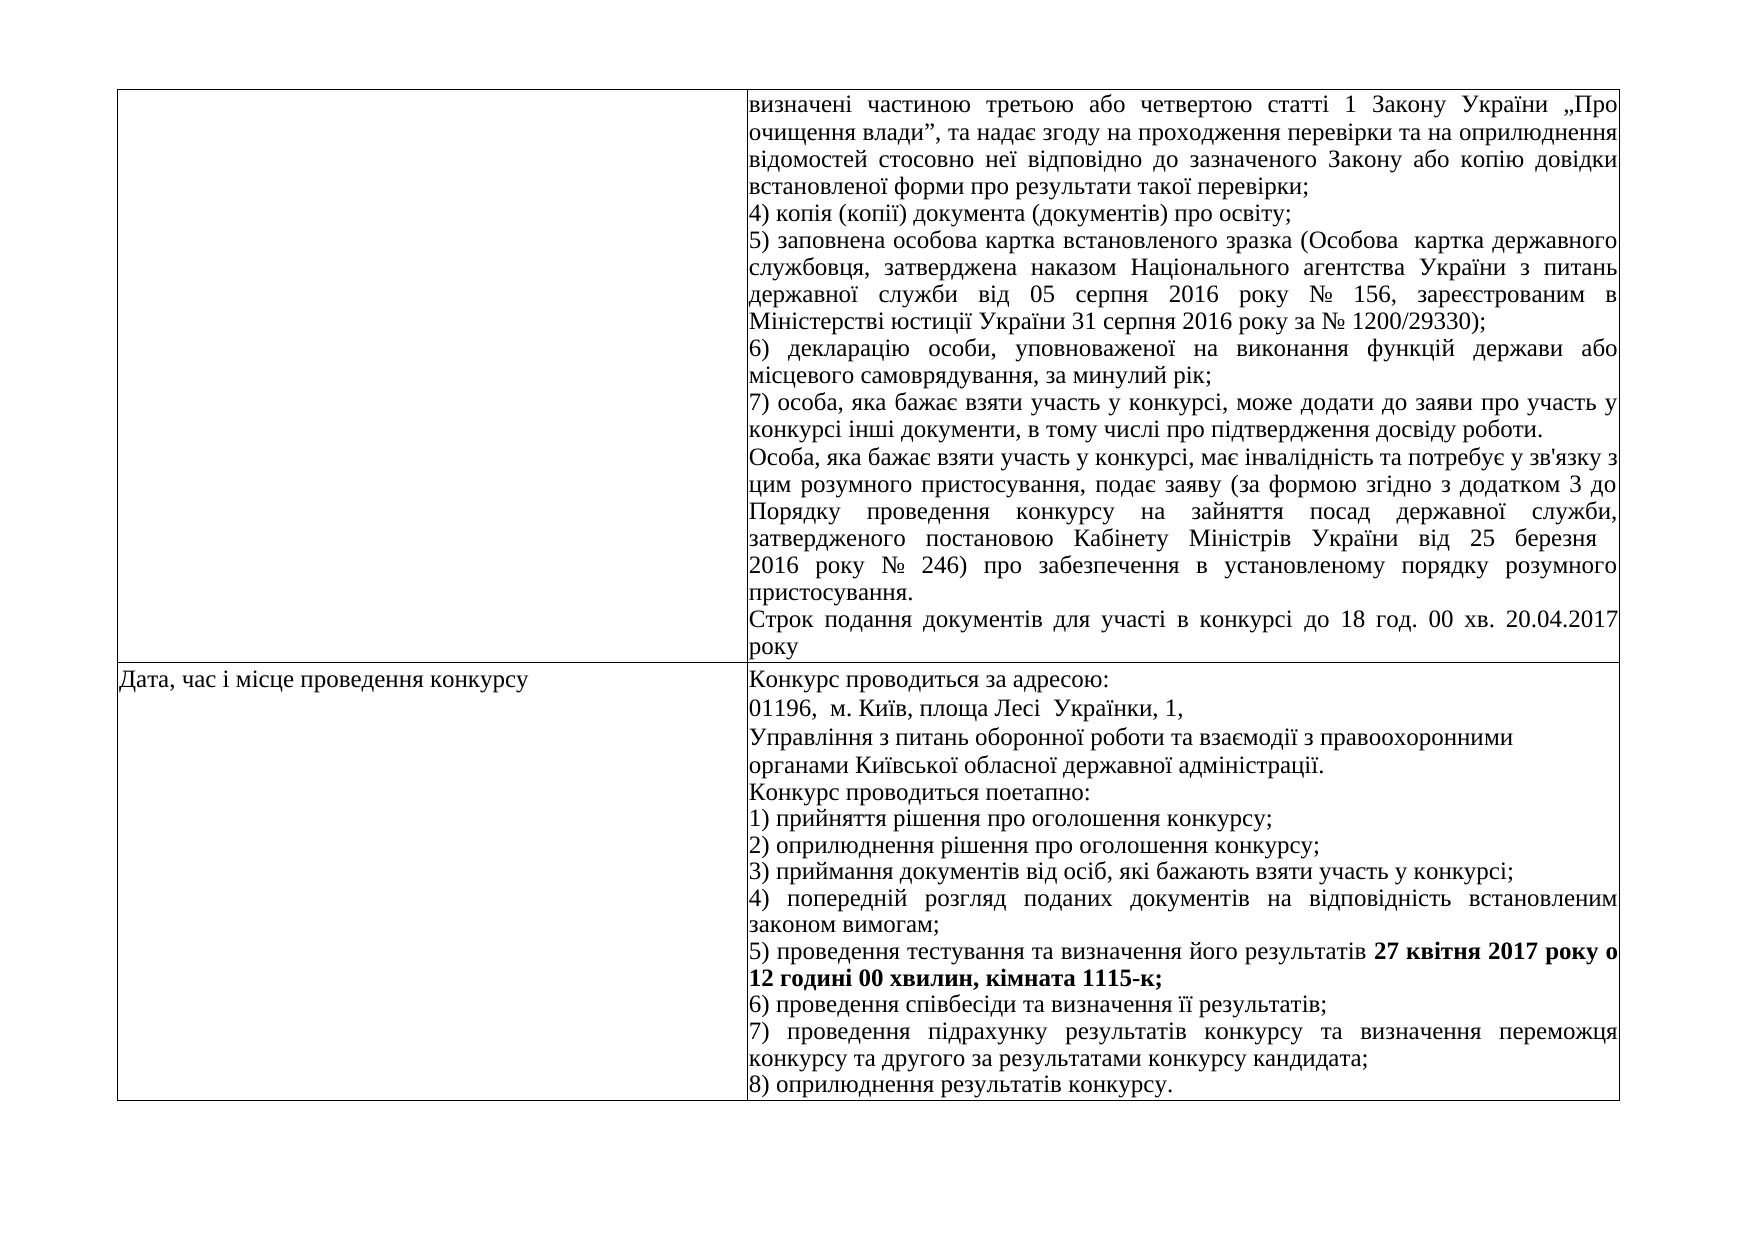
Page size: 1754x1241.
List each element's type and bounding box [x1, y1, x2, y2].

table_cell [748, 663, 1619, 1100]
table_cell [118, 90, 747, 662]
table_cell [748, 90, 1619, 662]
table_cell [118, 663, 747, 1100]
